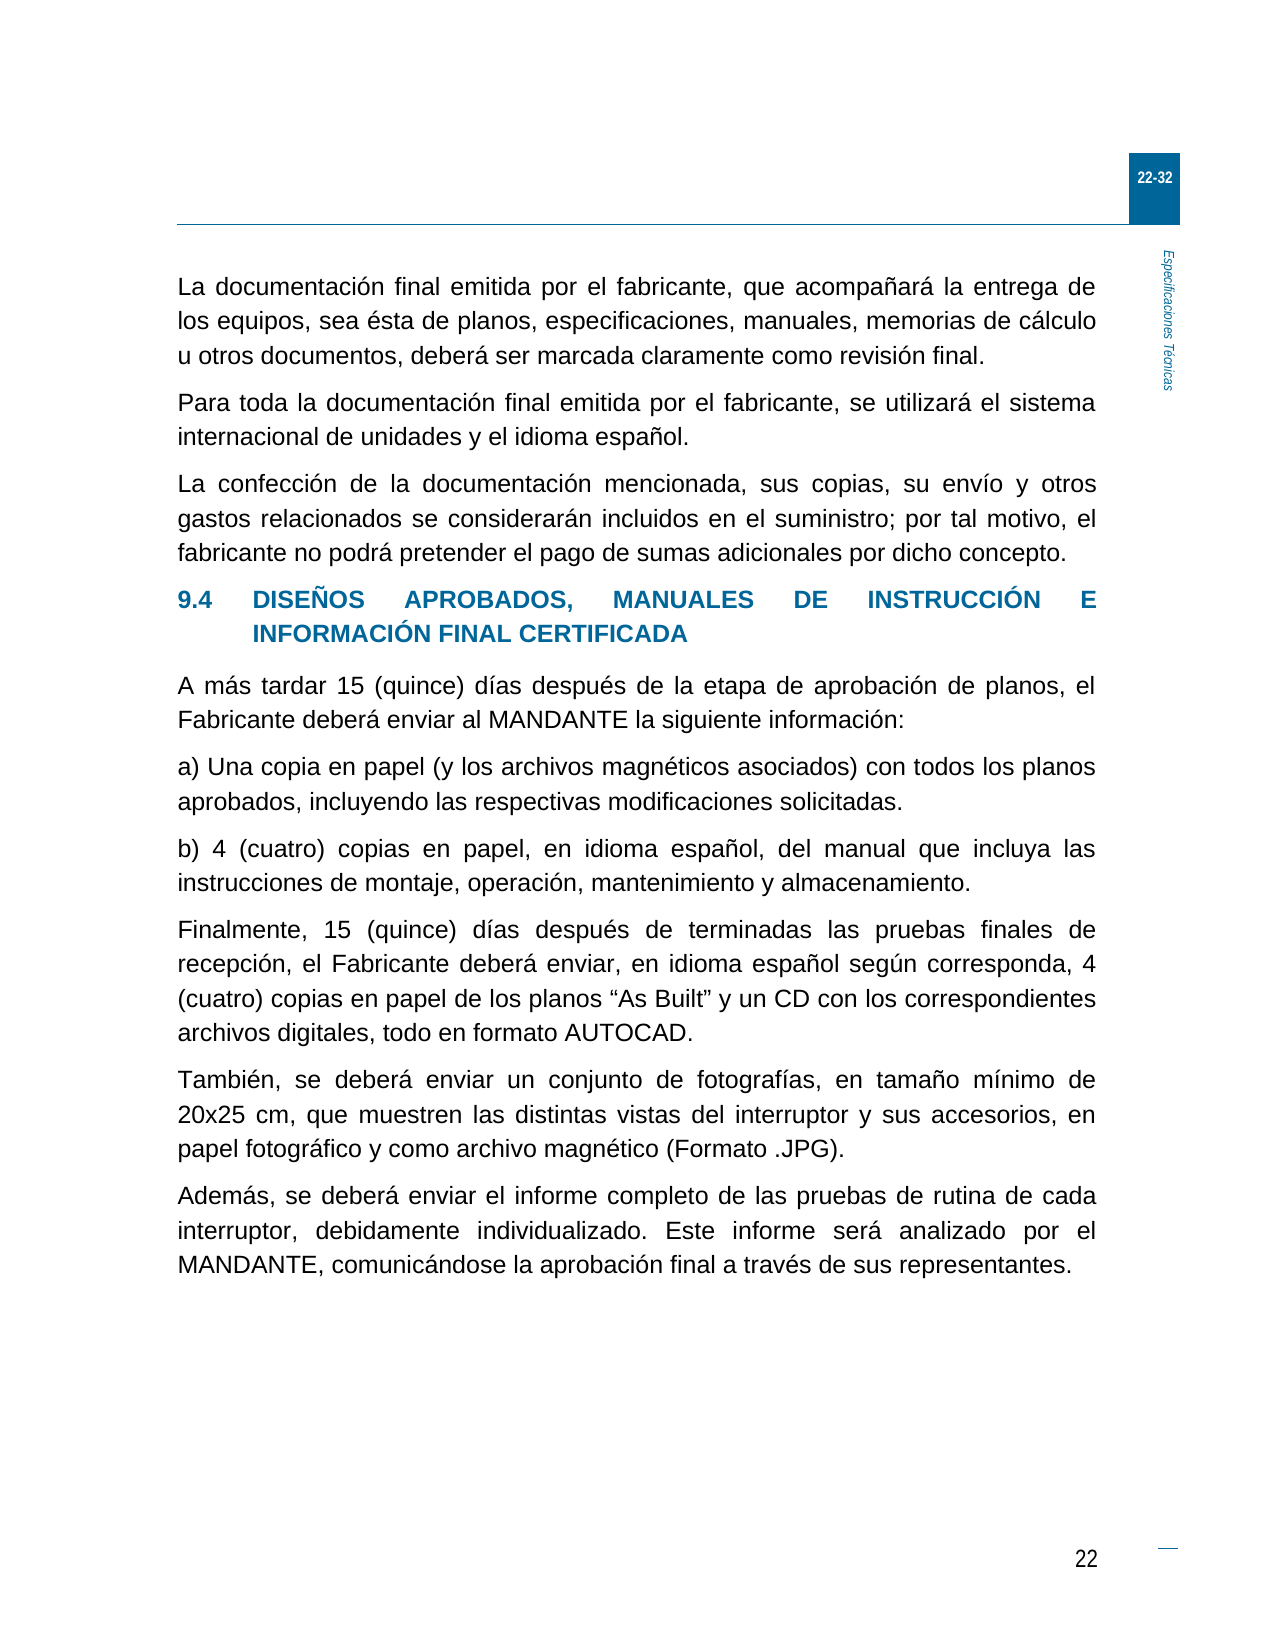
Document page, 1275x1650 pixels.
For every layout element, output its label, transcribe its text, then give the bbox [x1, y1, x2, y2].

text b) 4 (cuatro) copias en papel, en idioma español, del manual que incluya las instrucciones de montaje, operación, mantenimiento y almacenamiento. [177, 833, 1098, 897]
text a) Una copia en papel (y los archivos magnéticos asociados) con todos los planos aprobados, incluyendo las respectivas modificaciones solicitadas. [177, 752, 1098, 815]
text Finalmente, 15 (quince) días después de terminadas las pruebas finales de recepción, el Fabricante deberá enviar, en idioma español según corresponda, 4 (cuatro) copias en papel de los planos “As Built” y un CD con los correspondientes archivos digitales, todo en formato AUTOCAD. [177, 915, 1098, 1047]
text Además, se deberá enviar el informe completo de las pruebas de rutina de cada interruptor, debidamente individualizado. Este informe será analizado por el MANDANTE, comunicándose la aprobación final a través de sus representantes. [177, 1181, 1098, 1279]
text Para toda la documentación final emitida por el fabricante, se utilizará el sistema internacional de unidades y el idioma español. [177, 388, 1098, 451]
text A más tardar 15 (quince) días después de la etapa de aprobación de planos, el Fabricante deberá enviar al MANDANTE la siguiente información: [177, 671, 1098, 734]
subtitle Diseños aprobados, manuales de instrucción e información final certificada [177, 585, 1098, 648]
text La confección de la documentación mencionada, sus copias, su envío y otros gastos relacionados se considerarán incluidos en el suministro; por tal motivo, el fabricante no podrá pretender el pago de sumas adicionales por dicho concepto. [177, 469, 1098, 567]
text La documentación final emitida por el fabricante, que acompañará la entrega de los equipos, sea ésta de planos, especificaciones, manuales, memorias de cálculo u otros documentos, deberá ser marcada claramente como revisión final. [177, 272, 1098, 369]
text También, se deberá enviar un conjunto de fotografías, en tamaño mínimo de 20x25 cm, que muestren las distintas vistas del interruptor y sus accesorios, en papel fotográfico y como archivo magnético (Formato .JPG). [177, 1065, 1098, 1163]
